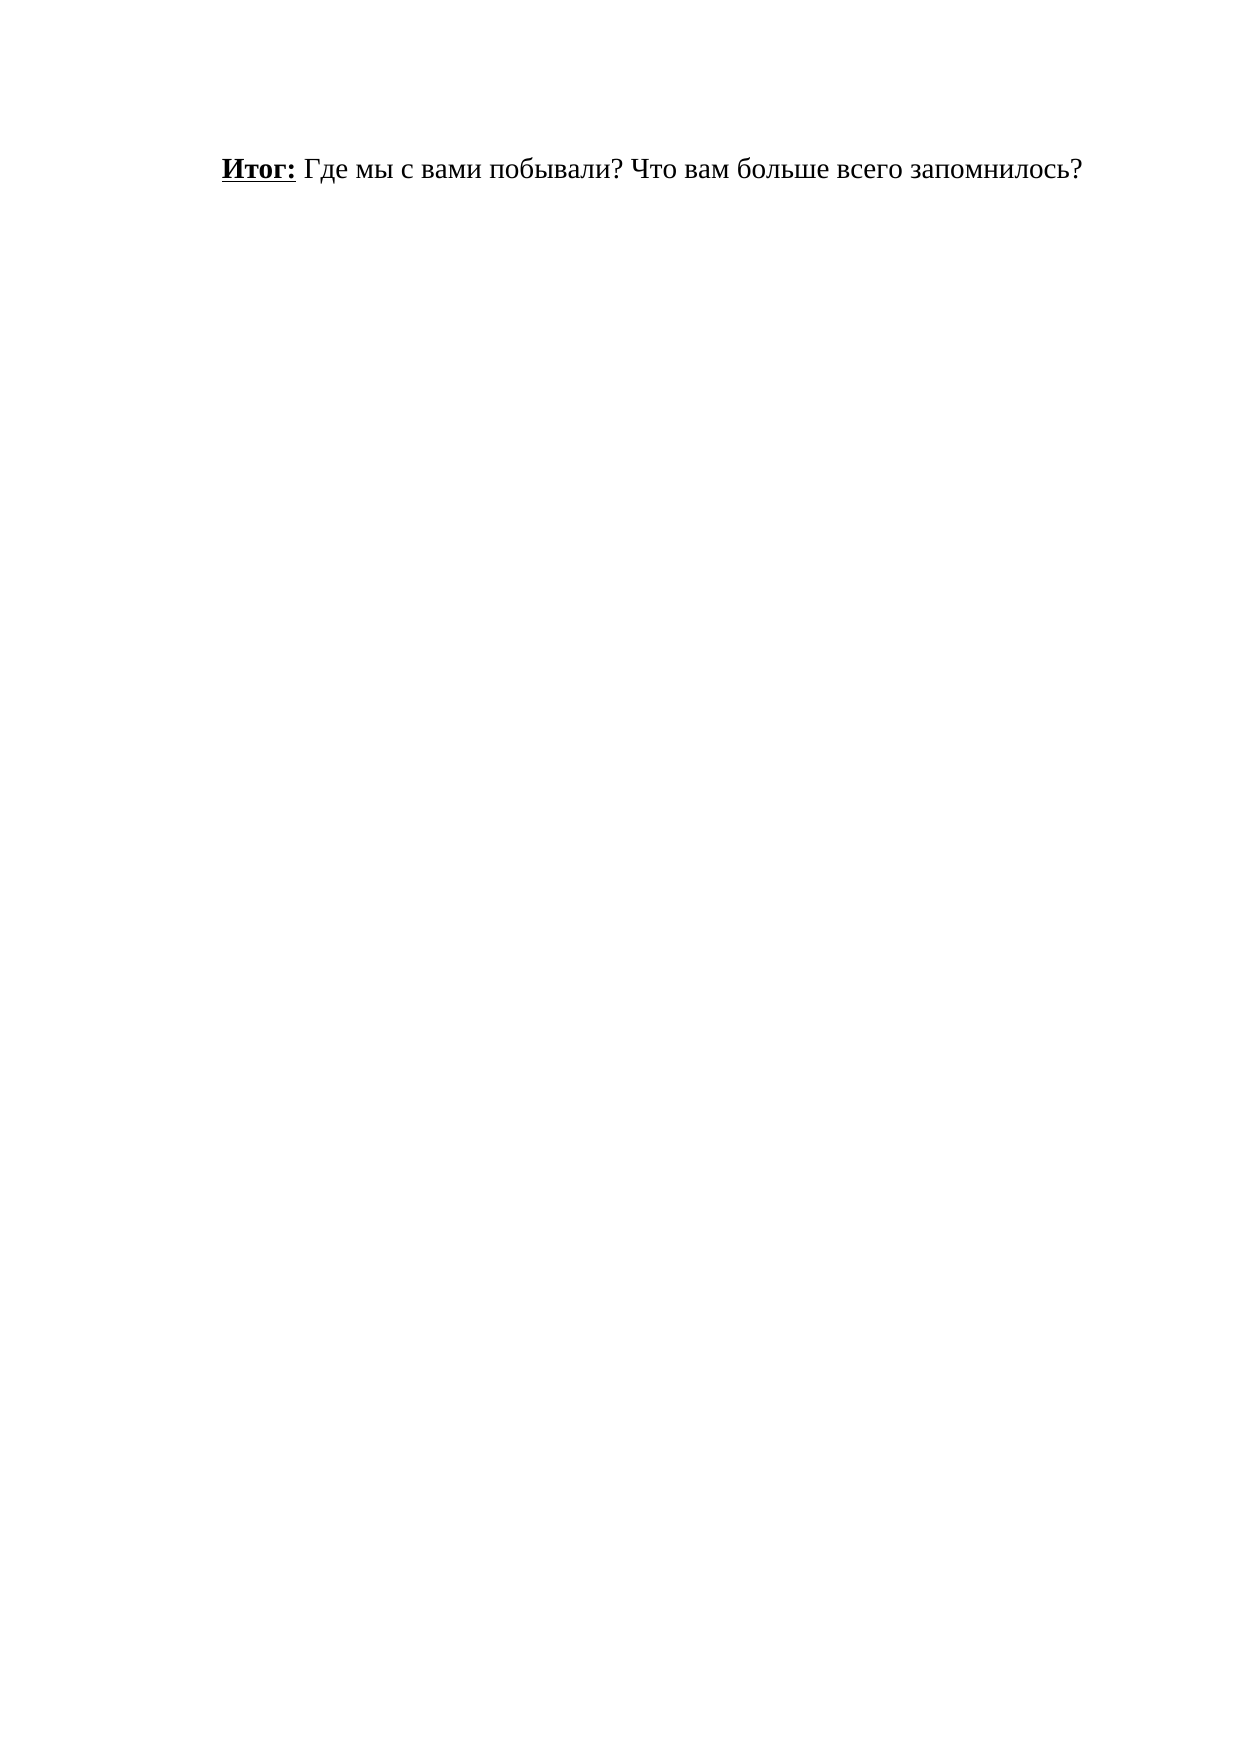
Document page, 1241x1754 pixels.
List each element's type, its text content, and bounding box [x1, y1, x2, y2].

list Итог: Где мы с вами побывали? Что вам больше всего запомнилось? [222, 152, 1152, 185]
